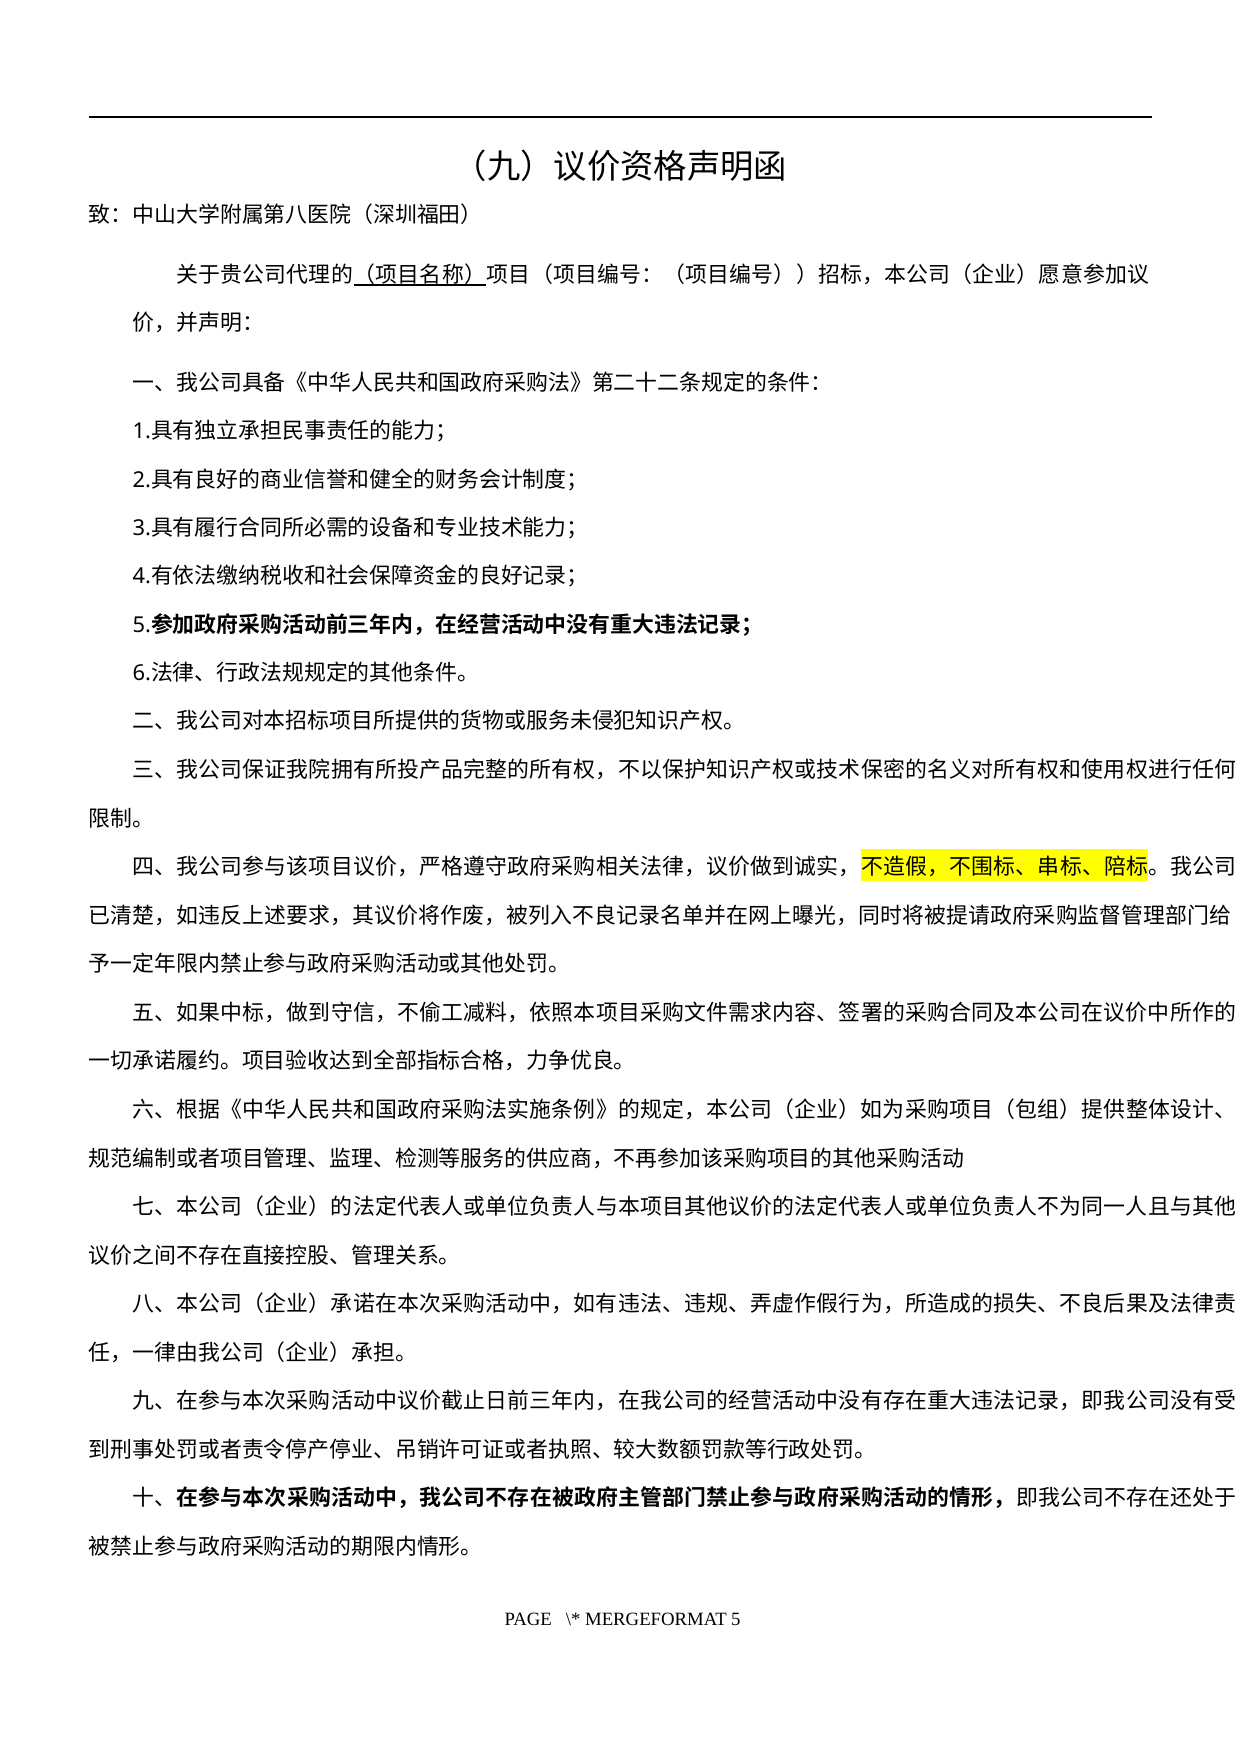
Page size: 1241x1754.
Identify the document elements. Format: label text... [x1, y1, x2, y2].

list 本公司（企业）的法定代表人或单位负责人与本项目其他议价的法定代表人或单位负责人不为同一人且与其他议价之间不存在直接控股、管理关系。 [89, 1188, 1236, 1270]
text 3.具有履行合同所必需的设备和专业技术能力； [89, 510, 1152, 542]
list 根据《中华人民共和国政府采购法实施条例》的规定，本公司（企业）如为采购项目（包组）提供整体设计、规范编制或者项目管理、监理、检测等服务的供应商，不再参加该采购项目的其他采购活动 [89, 1091, 1236, 1173]
text 6.法律、行政法规规定的其他条件。 [89, 655, 1152, 687]
list 我公司对本招标项目所提供的货物或服务未侵犯知识产权。 [89, 703, 1236, 736]
list 我公司参与该项目议价，严格遵守政府采购相关法律，议价做到诚实，不造假，不围标、串标、陪标。我公司已清楚，如违反上述要求，其议价将作废，被列入不良记录名单并在网上曝光，同时将被提请政府采购监督管理部门给予一定年限内禁止参与政府采购活动或其他处罚。 [89, 848, 1236, 978]
text 致：中山大学附属第八医院（深圳福田） [89, 196, 1152, 229]
list 我公司具备《中华人民共和国政府采购法》第二十二条规定的条件： [89, 365, 1236, 397]
list 我公司保证我院拥有所投产品完整的所有权，不以保护知识产权或技术保密的名义对所有权和使用权进行任何限制。 [89, 751, 1236, 833]
list 在参与本次采购活动中议价截止日前三年内，在我公司的经营活动中没有存在重大违法记录，即我公司没有受到刑事处罚或者责令停产停业、吊销许可证或者执照、较大数额罚款等行政处罚。 [89, 1383, 1236, 1464]
text 5.参加政府采购活动前三年内，在经营活动中没有重大违法记录； [89, 606, 1152, 639]
text 1.具有独立承担民事责任的能力； [89, 413, 1152, 446]
list 如果中标，做到守信，不偷工减料，依照本项目采购文件需求内容、签署的采购合同及本公司在议价中所作的一切承诺履约。项目验收达到全部指标合格，力争优良。 [89, 994, 1236, 1076]
list 本公司（企业）承诺在本次采购活动中，如有违法、违规、弄虚作假行为，所造成的损失、不良后果及法律责任，一律由我公司（企业）承担。 [89, 1286, 1236, 1367]
list 在参与本次采购活动中，我公司不存在被政府主管部门禁止参与政府采购活动的情形，即我公司不存在还处于被禁止参与政府采购活动的期限内情形。 [89, 1480, 1236, 1561]
list 关于贵公司代理的（项目名称）项目（项目编号：（项目编号））招标，本公司（企业）愿意参加议价，并声明： [132, 257, 1152, 336]
text 4.有依法缴纳税收和社会保障资金的良好记录； [89, 558, 1152, 591]
subtitle （九）议价资格声明函 [89, 131, 1152, 196]
text 2.具有良好的商业信誉和健全的财务会计制度； [89, 461, 1152, 494]
